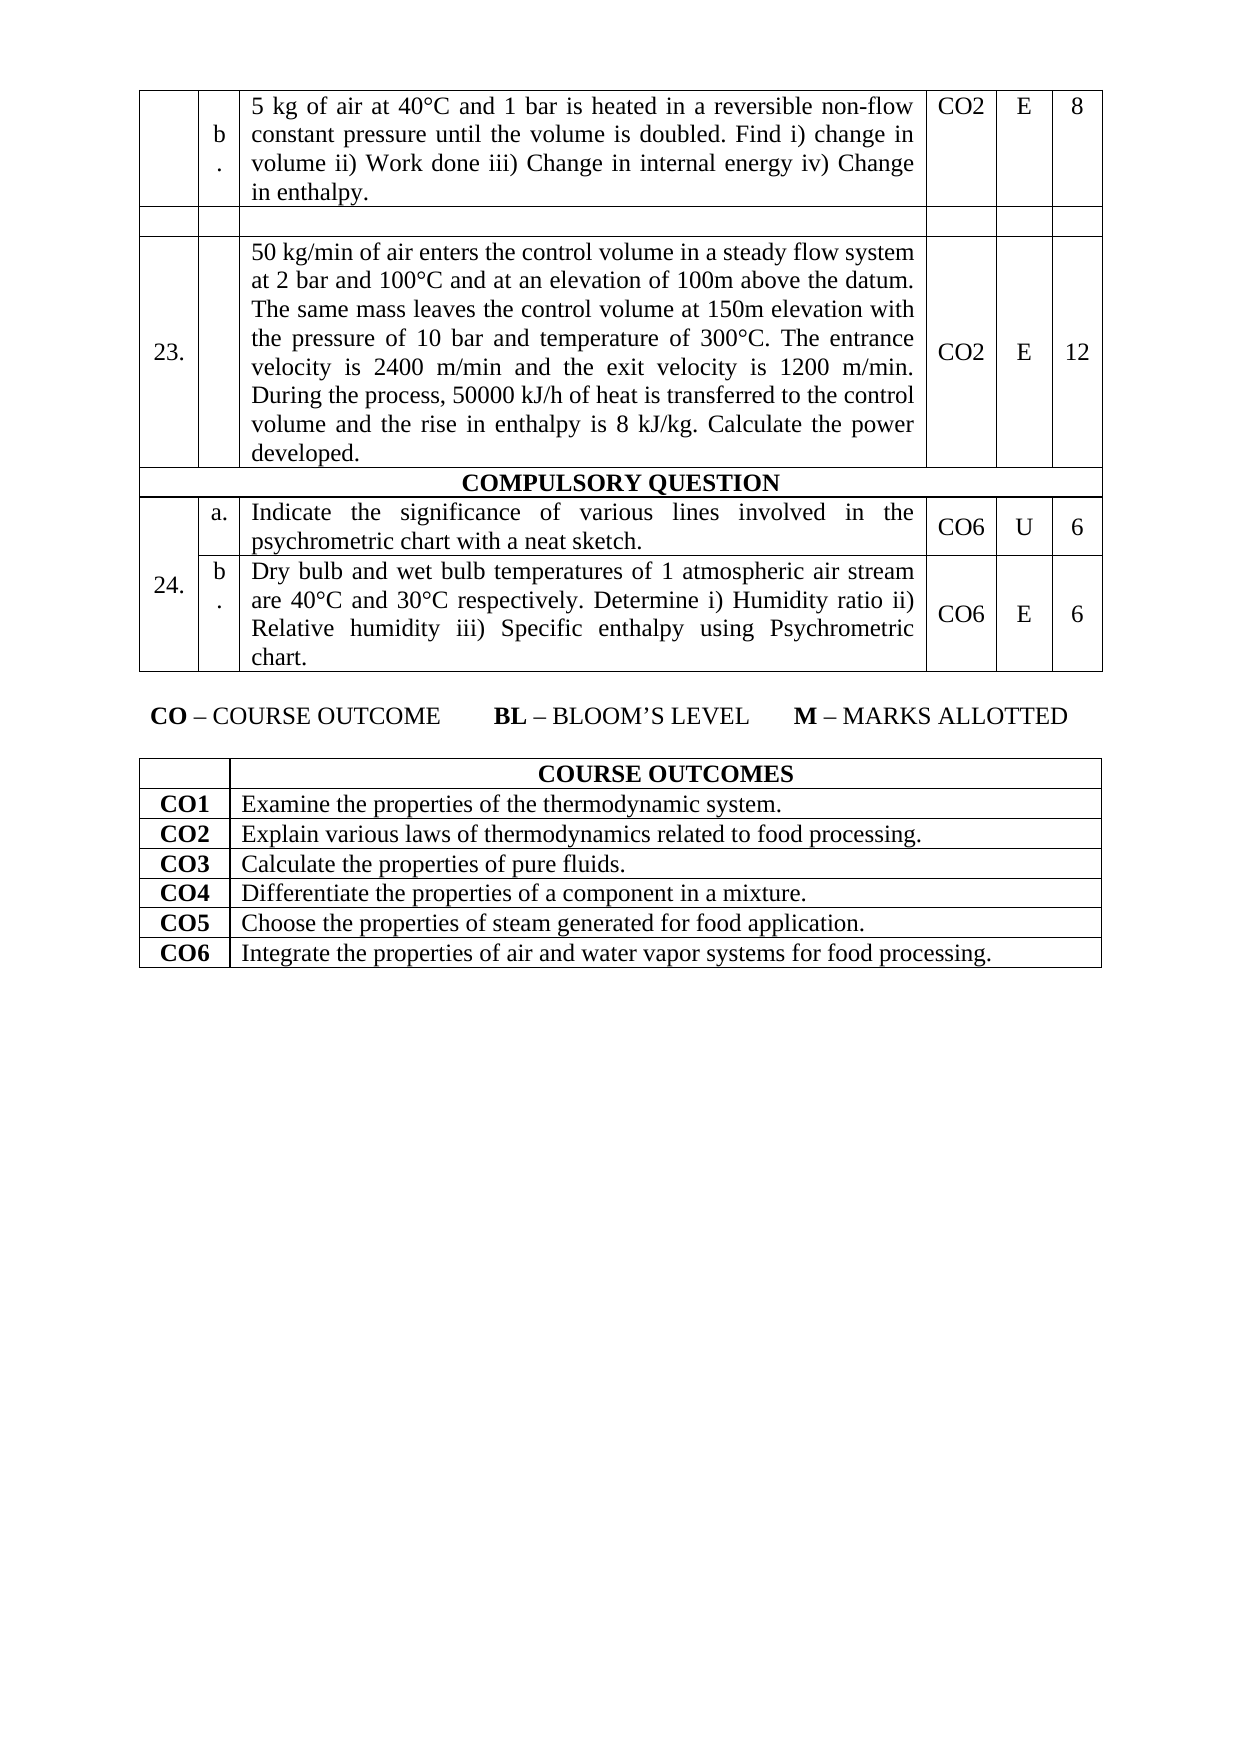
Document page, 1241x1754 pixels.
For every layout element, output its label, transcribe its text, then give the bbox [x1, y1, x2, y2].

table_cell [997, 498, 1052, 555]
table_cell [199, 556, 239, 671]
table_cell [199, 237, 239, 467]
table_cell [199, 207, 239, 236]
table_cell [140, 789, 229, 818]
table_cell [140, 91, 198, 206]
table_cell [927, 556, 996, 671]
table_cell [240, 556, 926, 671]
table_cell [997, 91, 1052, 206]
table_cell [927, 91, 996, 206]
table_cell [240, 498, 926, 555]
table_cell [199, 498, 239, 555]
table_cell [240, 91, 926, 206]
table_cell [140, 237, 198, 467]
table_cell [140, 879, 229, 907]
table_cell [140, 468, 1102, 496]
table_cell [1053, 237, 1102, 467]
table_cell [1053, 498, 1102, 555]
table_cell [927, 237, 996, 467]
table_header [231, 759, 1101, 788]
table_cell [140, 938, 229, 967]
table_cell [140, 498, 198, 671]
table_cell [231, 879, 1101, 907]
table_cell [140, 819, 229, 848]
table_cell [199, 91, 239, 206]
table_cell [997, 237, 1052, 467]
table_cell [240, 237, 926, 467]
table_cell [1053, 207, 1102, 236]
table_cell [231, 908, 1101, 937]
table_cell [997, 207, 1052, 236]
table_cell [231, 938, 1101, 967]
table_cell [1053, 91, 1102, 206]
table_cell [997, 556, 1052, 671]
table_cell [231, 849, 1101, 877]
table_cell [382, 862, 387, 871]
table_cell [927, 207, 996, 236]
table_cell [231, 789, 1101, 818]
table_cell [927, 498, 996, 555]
text CO – COURSE OUTCOME BL – BLOOM’S LEVEL M – MARKS ALLOTTED [150, 701, 1090, 729]
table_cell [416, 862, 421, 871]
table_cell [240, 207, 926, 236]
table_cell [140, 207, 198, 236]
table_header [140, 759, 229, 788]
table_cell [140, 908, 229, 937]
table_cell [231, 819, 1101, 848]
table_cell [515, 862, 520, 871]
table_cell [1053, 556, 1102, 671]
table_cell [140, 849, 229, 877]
